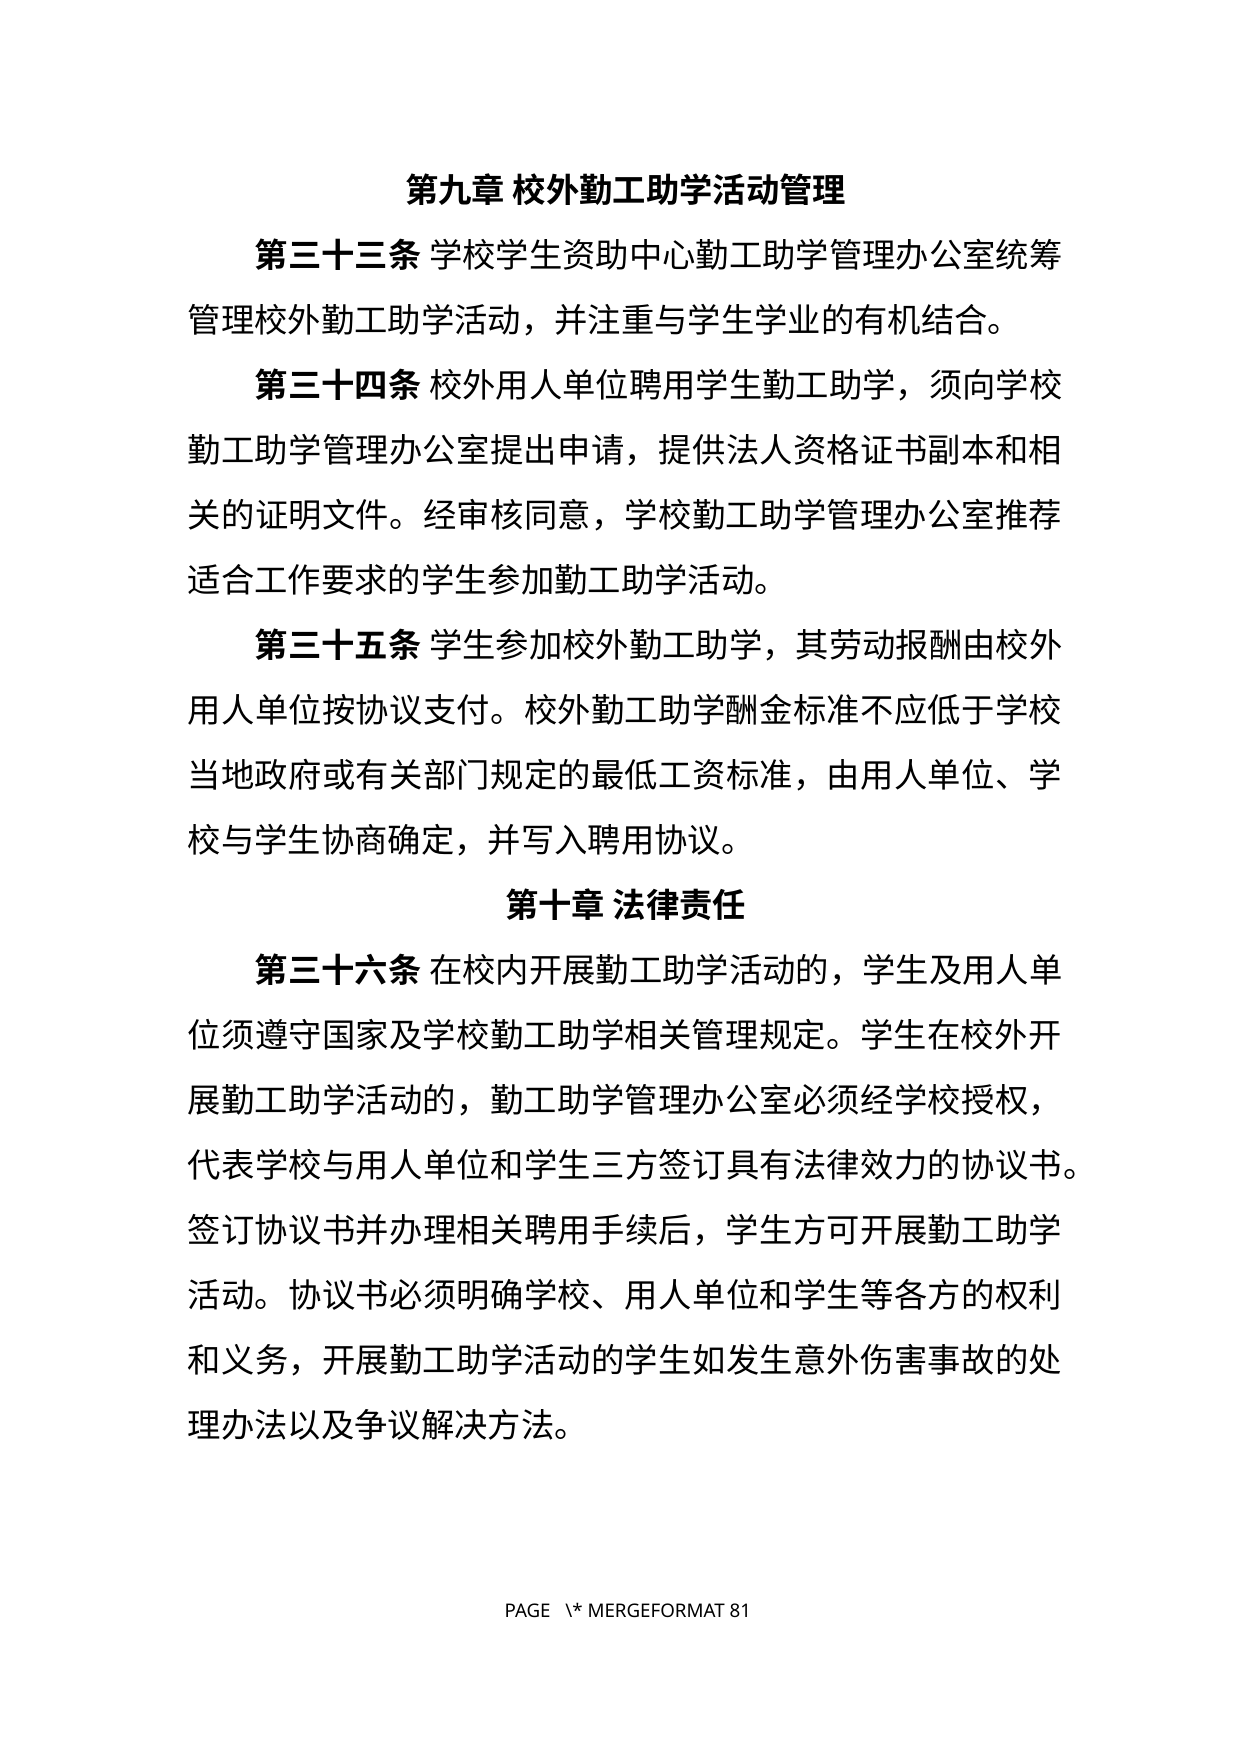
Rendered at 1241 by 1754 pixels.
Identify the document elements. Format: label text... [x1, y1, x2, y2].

text 第三十六条 在校内开展勤工助学活动的，学生及用人单位须遵守国家及学校勤工助学相关管理规定。学生在校外开展勤工助学活动的，勤工助学管理办公室必须经学校授权，代表学校与用人单位和学生三方签订具有法律效力的协议书。签订协议书并办理相关聘用手续后，学生方可开展勤工助学活动。协议书必须明确学校、用人单位和学生等各方的权利和义务，开展勤工助学活动的学生如发生意外伤害事故的处理办法以及争议解决方法。 [187, 936, 1063, 1456]
text 第三十三条 学校学生资助中心勤工助学管理办公室统筹管理校外勤工助学活动，并注重与学生学业的有机结合。 [187, 221, 1063, 351]
text 第十章 法律责任 [187, 871, 1063, 936]
text 第三十五条 学生参加校外勤工助学，其劳动报酬由校外用人单位按协议支付。校外勤工助学酬金标准不应低于学校当地政府或有关部门规定的最低工资标准，由用人单位、学校与学生协商确定，并写入聘用协议。 [187, 611, 1063, 871]
text 第三十四条 校外用人单位聘用学生勤工助学，须向学校勤工助学管理办公室提出申请，提供法人资格证书副本和相关的证明文件。经审核同意，学校勤工助学管理办公室推荐适合工作要求的学生参加勤工助学活动。 [187, 351, 1063, 611]
text 第九章 校外勤工助学活动管理 [187, 156, 1063, 221]
